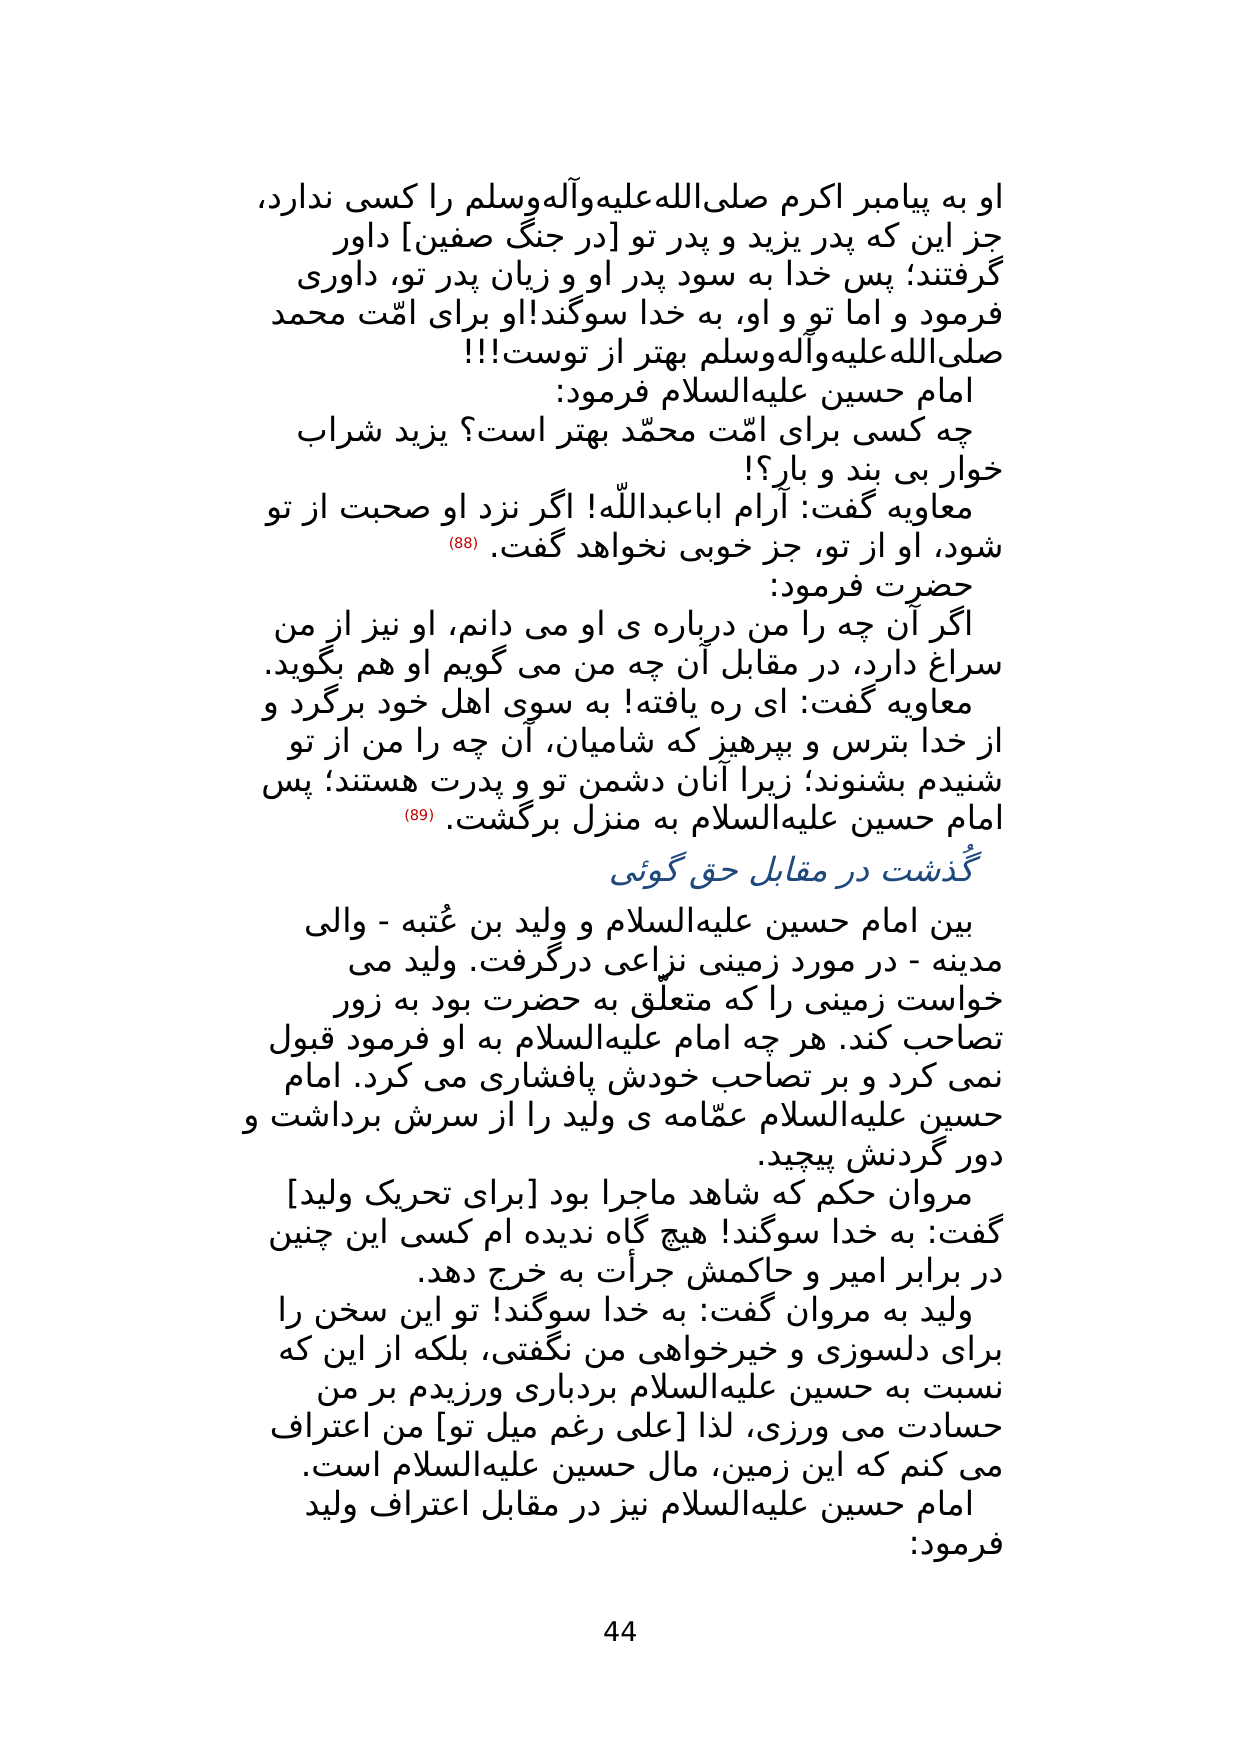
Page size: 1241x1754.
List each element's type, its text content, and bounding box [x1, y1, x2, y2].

text چه کسی برای امّت محمّد بهتر است؟ یزید شراب خوار بی بند و بار؟! [236, 410, 1004, 488]
text بین امام حسین علیه‌السلام و ولید بن عُتبه - والی مدینه - در مورد زمینی نزاعی درگرفت. ولید می خواست زمینی را که متعلّق به حضرت بود به زور تصاحب کند. هر چه امام علیه‌السلام به او فرمود قبول نمی کرد و بر تصاحب خودش پافشاری می کرد. امام حسین علیه‌السلام عمّامه ی ولید را از سرش برداشت و دور گردنش پیچید. [236, 902, 1004, 1173]
text مروان حکم که شاهد ماجرا بود [برای تحریک ولید] گفت: به خدا سوگند! هیچ گاه ندیده ام کسی این چنین در برابر امیر و حاکمش جرأت به خرج دهد. [236, 1173, 1004, 1290]
text ولید به مروان گفت: به خدا سوگند! تو این سخن را برای دلسوزی و خیرخواهی من نگفتی، بلکه از این که نسبت به حسین علیه‌السلام بردباری ورزیدم بر من حسادت می ورزی، لذا [علی رغم میل تو] من اعتراف می کنم که این زمین، مال حسین علیه‌السلام است. [236, 1290, 1004, 1484]
text اگر آن چه را من درباره ی او می دانم، او نیز از من سراغ دارد، در مقابل آن چه من می گویم او هم بگوید. [236, 604, 1004, 682]
text معاویه گفت: ای ره یافته! به سوی اهل خود برگرد و از خدا بترس و بپرهیز که شامیان، آن چه را من از تو شنیدم بشنوند؛ زیرا آنان دشمن تو و پدرت هستند؛ پس امام حسین علیه‌السلام به منزل برگشت. (89) [236, 682, 1004, 838]
text معاویه گفت: آرام اباعبداللّه! اگر نزد او صحبت از تو شود، او از تو، جز خوبی نخواهد گفت. (88) [236, 488, 1004, 566]
text حضرت فرمود: [236, 566, 1004, 604]
text امام حسین علیه‌السلام فرمود: [236, 371, 1004, 410]
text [236, 177, 1004, 371]
text امام حسین علیه‌السلام نیز در مقابل اعتراف ولید فرمود: [236, 1484, 1004, 1562]
subtitle گُذشت در مقابل حق گوئی [236, 850, 1004, 889]
